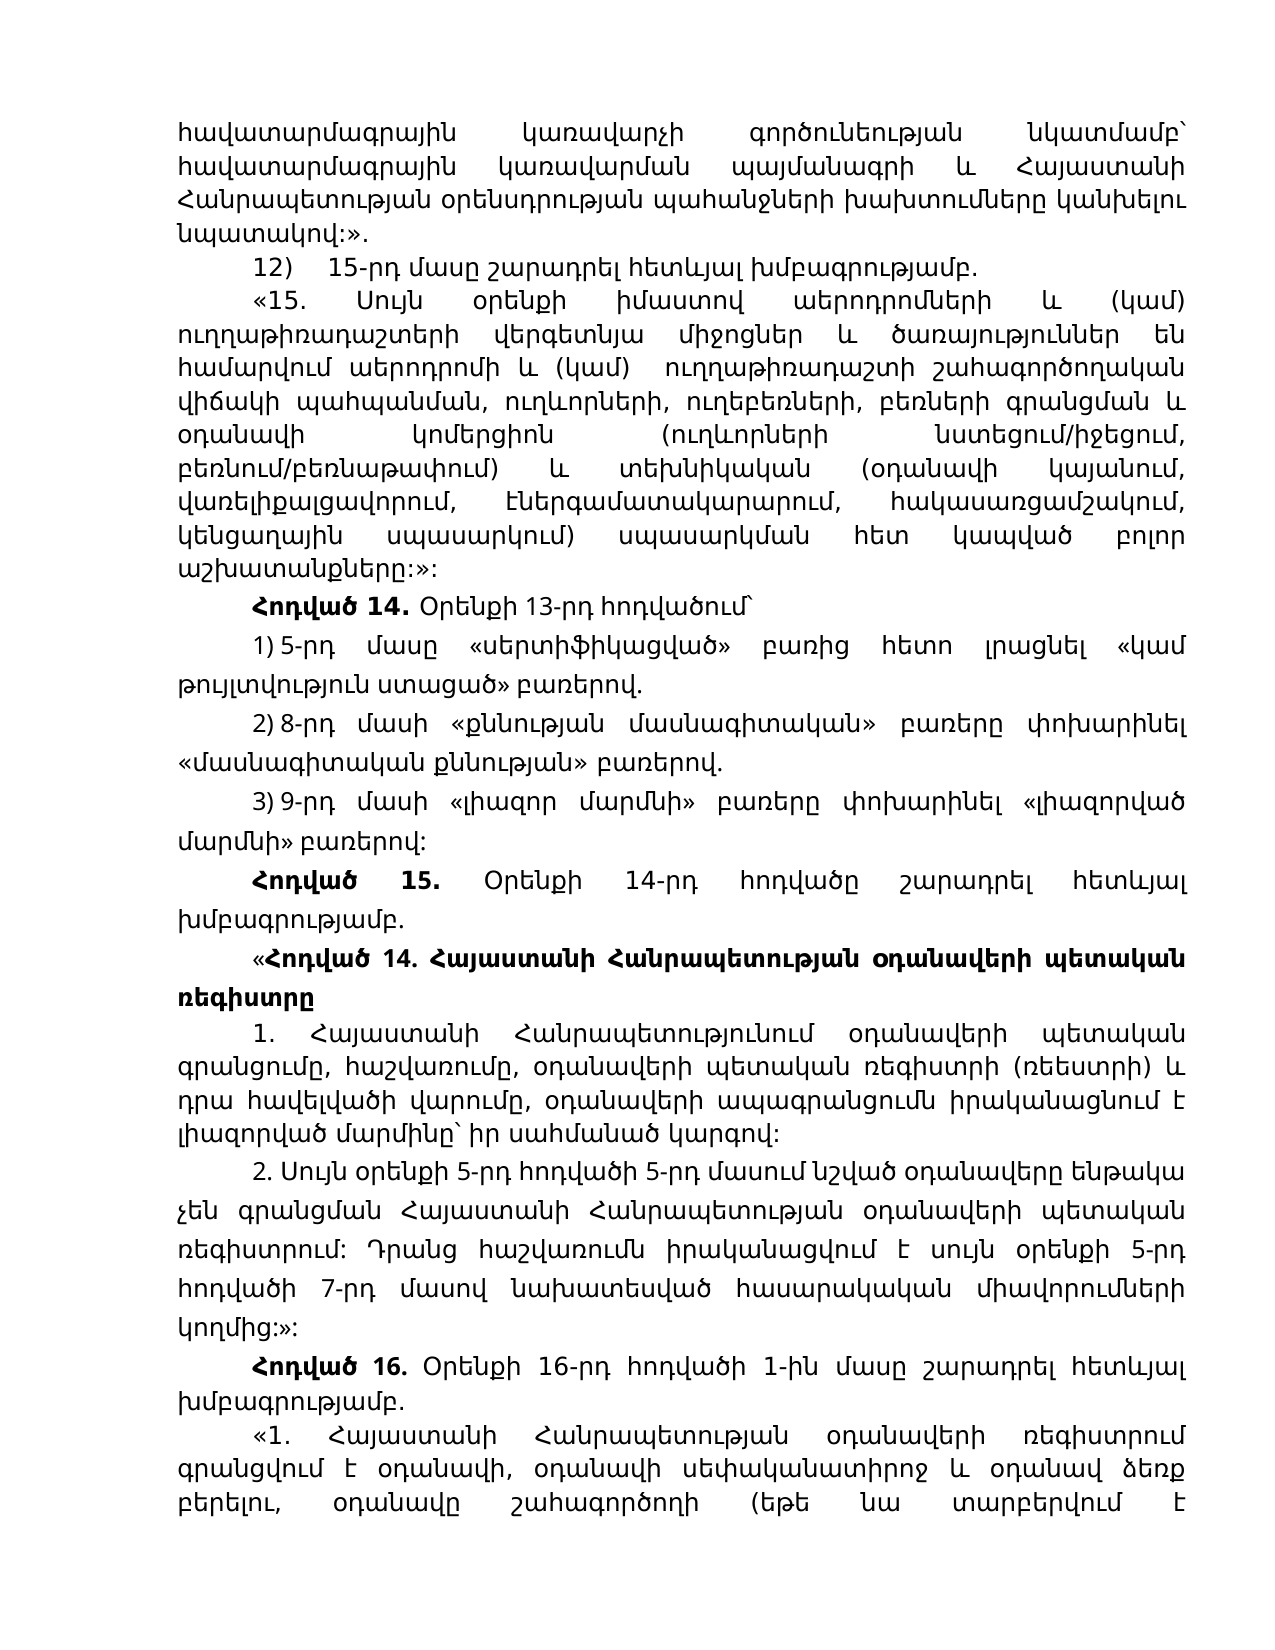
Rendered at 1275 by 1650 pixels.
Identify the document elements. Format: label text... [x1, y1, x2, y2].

list 15-րդ մասը շարադրել հետևյալ խմբագրությամբ. [177, 253, 1186, 282]
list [177, 1421, 1186, 1517]
list 8-րդ մասի «քննության մասնագիտական» բառերը փոխարինել «մասնագիտական քննության» բառերով. [177, 706, 1186, 779]
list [177, 118, 1186, 248]
list Հոդված 16. Օրենքի 16-րդ հոդվածի 1-ին մասը շարադրել հետևյալ խմբագրությամբ. [177, 1349, 1186, 1417]
list 9-րդ մասի «լիազոր մարմնի» բառերը փոխարինել «լիազորված մարմնի» բառերով: [177, 784, 1186, 857]
list Հոդված 15. Օրենքի 14-րդ հոդվածը շարադրել հետևյալ խմբագրությամբ. [177, 862, 1186, 936]
list 5-րդ մասը «սերտիֆիկացված» բառից հետո լրացնել «կամ թույլտվություն ստացած» բառերով. [177, 627, 1186, 701]
list 1. Հայաստանի Հանրապետությունում օդանավերի պետական գրանցումը, հաշվառումը, օդանավերի պետական ռեգիստրի (ռեեստրի) և դրա հավելվածի վարումը, օդանավերի ապագրանցումն իրականացնում է լիազորված մարմինը՝ իր սահմանած կարգով: [177, 1019, 1186, 1149]
list Հոդված 14. Օրենքի 13-րդ հոդվածում՝ [177, 588, 1186, 622]
list 2. Սույն օրենքի 5-րդ հոդվածի 5-րդ մասում նշված օդանավերը ենթակա չեն գրանցման Հայաստանի Հանրապետության օդանավերի պետական ռեգիստրում: Դրանց հաշվառումն իրականացվում է սույն օրենքի 5-րդ հոդվածի 7-րդ մասով նախատեսված հասարակական միավորումների կողմից:»: [177, 1153, 1186, 1344]
list «15. Սույն օրենքի իմաստով աերոդրոմների և (կամ) ուղղաթիռադաշտերի վերգետնյա միջոցներ և ծառայություններ են համարվում աերոդրոմի և (կամ) ուղղաթիռադաշտի շահագործողական վիճակի պահպանման, ուղևորների, ուղեբեռների, բեռների գրանցման և օդանավի կոմերցիոն (ուղևորների նստեցում/իջեցում, բեռնում/բեռնաթափում) և տեխնիկական (օդանավի կայանում, վառելիքալցավորում, էներգամատակարարում, հակասառցամշակում, կենցաղային սպասարկում) սպասարկման հետ կապված բոլոր աշխատանքները:»: [177, 286, 1186, 584]
list «Հոդված 14. Հայաստանի Հանրապետության օդանավերի պետական ռեգիստրը [177, 941, 1186, 1014]
